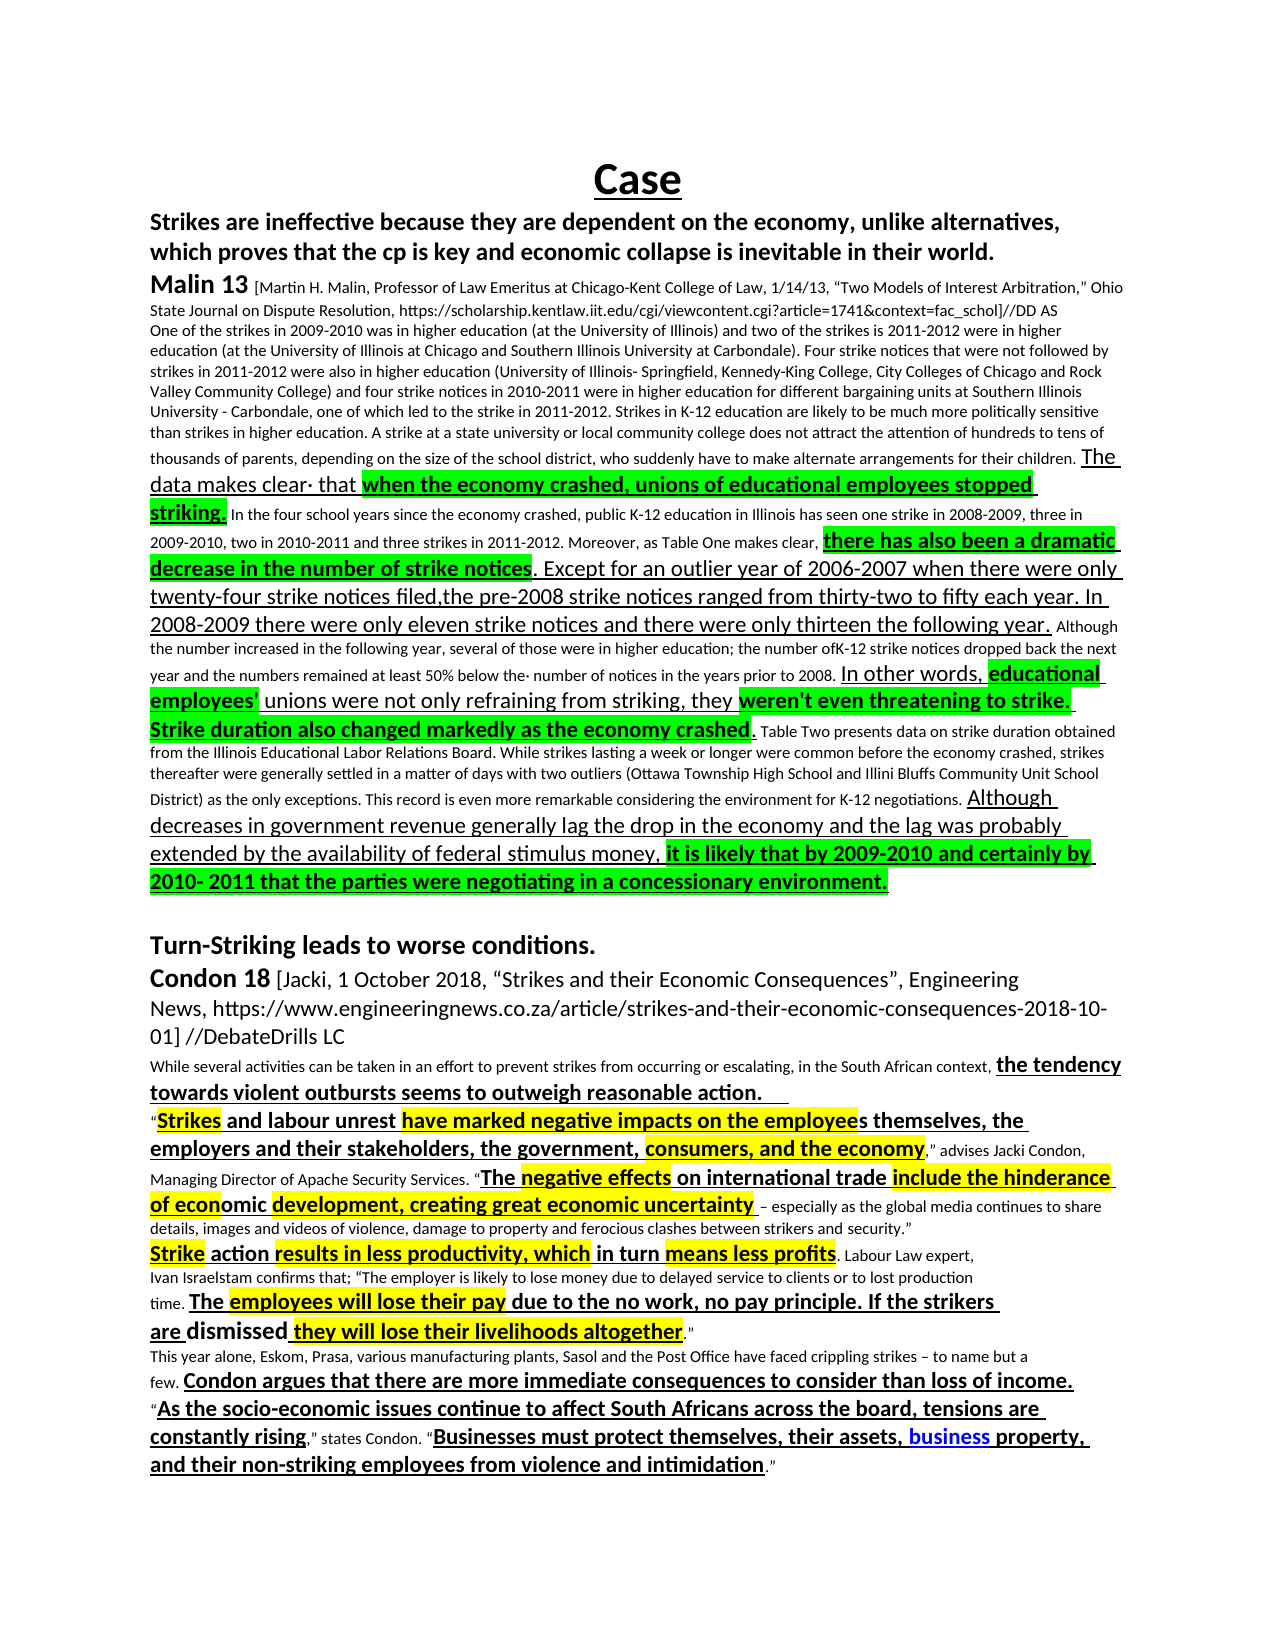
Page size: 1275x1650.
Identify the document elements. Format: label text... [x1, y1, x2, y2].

text Turn-Striking leads to worse conditions. [150, 928, 1125, 961]
text Malin 13 [Martin H. Malin, Professor of Law Emeritus at Chicago-Kent College of Law, 1/14/13, “Two Models of Interest Arbitration,” Ohio State Journal on Dispute Resolution, https://scholarship.kentlaw.iit.edu/cgi/viewcontent.cgi?article=1741&context=fac_schol]//DD AS [150, 267, 1125, 320]
text Condon 18 [Jacki, 1 October 2018, “Strikes and their Economic Consequences”, Engineering News, https://www.engineeringnews.co.za/article/strikes-and-their-economic-consequences-2018-10-01] //DebateDrills LC [150, 961, 1125, 1051]
text “Strikes and labour unrest have marked negative impacts on the employees themselves, the employers and their stakeholders, the government, consumers, and the economy,” advises Jacki Condon, Managing Director of Apache Security Services. “The negative effects on international trade include the hinderance of economic development, creating great economic uncertainty – especially as the global media continues to share details, images and videos of violence, damage to property and ferocious clashes between strikers and security.” [150, 1107, 1125, 1239]
text This year alone, Eskom, Prasa, various manufacturing plants, Sasol and the Post Office have faced crippling strikes – to name but a few. Condon argues that there are more immediate consequences to consider than loss of income. [150, 1346, 1125, 1394]
text Strike action results in less productivity, which in turn means less profits. Labour Law expert, Ivan Israelstam confirms that; “The employer is likely to lose money due to delayed service to clients or to lost production time. The employees will lose their pay due to the no work, no pay principle. If the strikers are dismissed they will lose their livelihoods altogether.” [150, 1239, 1125, 1346]
text Strikes are ineffective because they are dependent on the economy, unlike alternatives, which proves that the cp is key and economic collapse is inevitable in their world. [150, 206, 1125, 267]
text While several activities can be taken in an effort to prevent strikes from occurring or escalating, in the South African context, the tendency towards violent outbursts seems to outweigh reasonable action. [150, 1051, 1125, 1107]
text “As the socio-economic issues continue to affect South Africans across the board, tensions are constantly rising,” states Condon. “Businesses must protect themselves, their assets, business property, and their non-striking employees from violence and intimidation.” [150, 1394, 1125, 1478]
text Case [150, 150, 1125, 206]
text One of the strikes in 2009-2010 was in higher education (at the University of Illinois) and two of the strikes is 2011-2012 were in higher education (at the University of Illinois at Chicago and Southern Illinois University at Carbondale). Four strike notices that were not followed by strikes in 2011-2012 were also in higher education (University of Illinois- Springfield, Kennedy-King College, City Colleges of Chicago and Rock Valley Community College) and four strike notices in 2010-2011 were in higher education for different bargaining units at Southern Illinois University - Carbondale, one of which led to the strike in 2011-2012. Strikes in K-12 education are likely to be much more politically sensitive than strikes in higher education. A strike at a state university or local community college does not attract the attention of hundreds to tens of thousands of parents, depending on the size of the school district, who suddenly have to make alternate arrangements for their children. The data makes clear· that when the economy crashed, unions of educational employees stopped striking. In the four school years since the economy crashed, public K-12 education in Illinois has seen one strike in 2008-2009, three in 2009-2010, two in 2010-2011 and three strikes in 2011-2012. Moreover, as Table One makes clear, there has also been a dramatic decrease in the number of strike notices. Except for an outlier year of 2006-2007 when there were only twenty-four strike notices filed,the pre-2008 strike notices ranged from thirty-two to fifty each year. In 2008-2009 there were only eleven strike notices and there were only thirteen the following year. Although the number increased in the following year, several of those were in higher education; the number ofK-12 strike notices dropped back the next year and the numbers remained at least 50% below the· number of notices in the years prior to 2008. In other words, educational employees' unions were not only refraining from striking, they weren't even threatening to strike. Strike duration also changed markedly as the economy crashed. Table Two presents data on strike duration obtained from the Illinois Educational Labor Relations Board. While strikes lasting a week or longer were common before the economy crashed, strikes thereafter were generally settled in a matter of days with two outliers (Ottawa Township High School and Illini Bluffs Community Unit School District) as the only exceptions. This record is even more remarkable considering the environment for K-12 negotiations. Although decreases in government revenue generally lag the drop in the economy and the lag was probably extended by the availability of federal stimulus money, it is likely that by 2009-2010 and certainly by 2010- 2011 that the parties were negotiating in a concessionary environment. [150, 320, 1125, 895]
